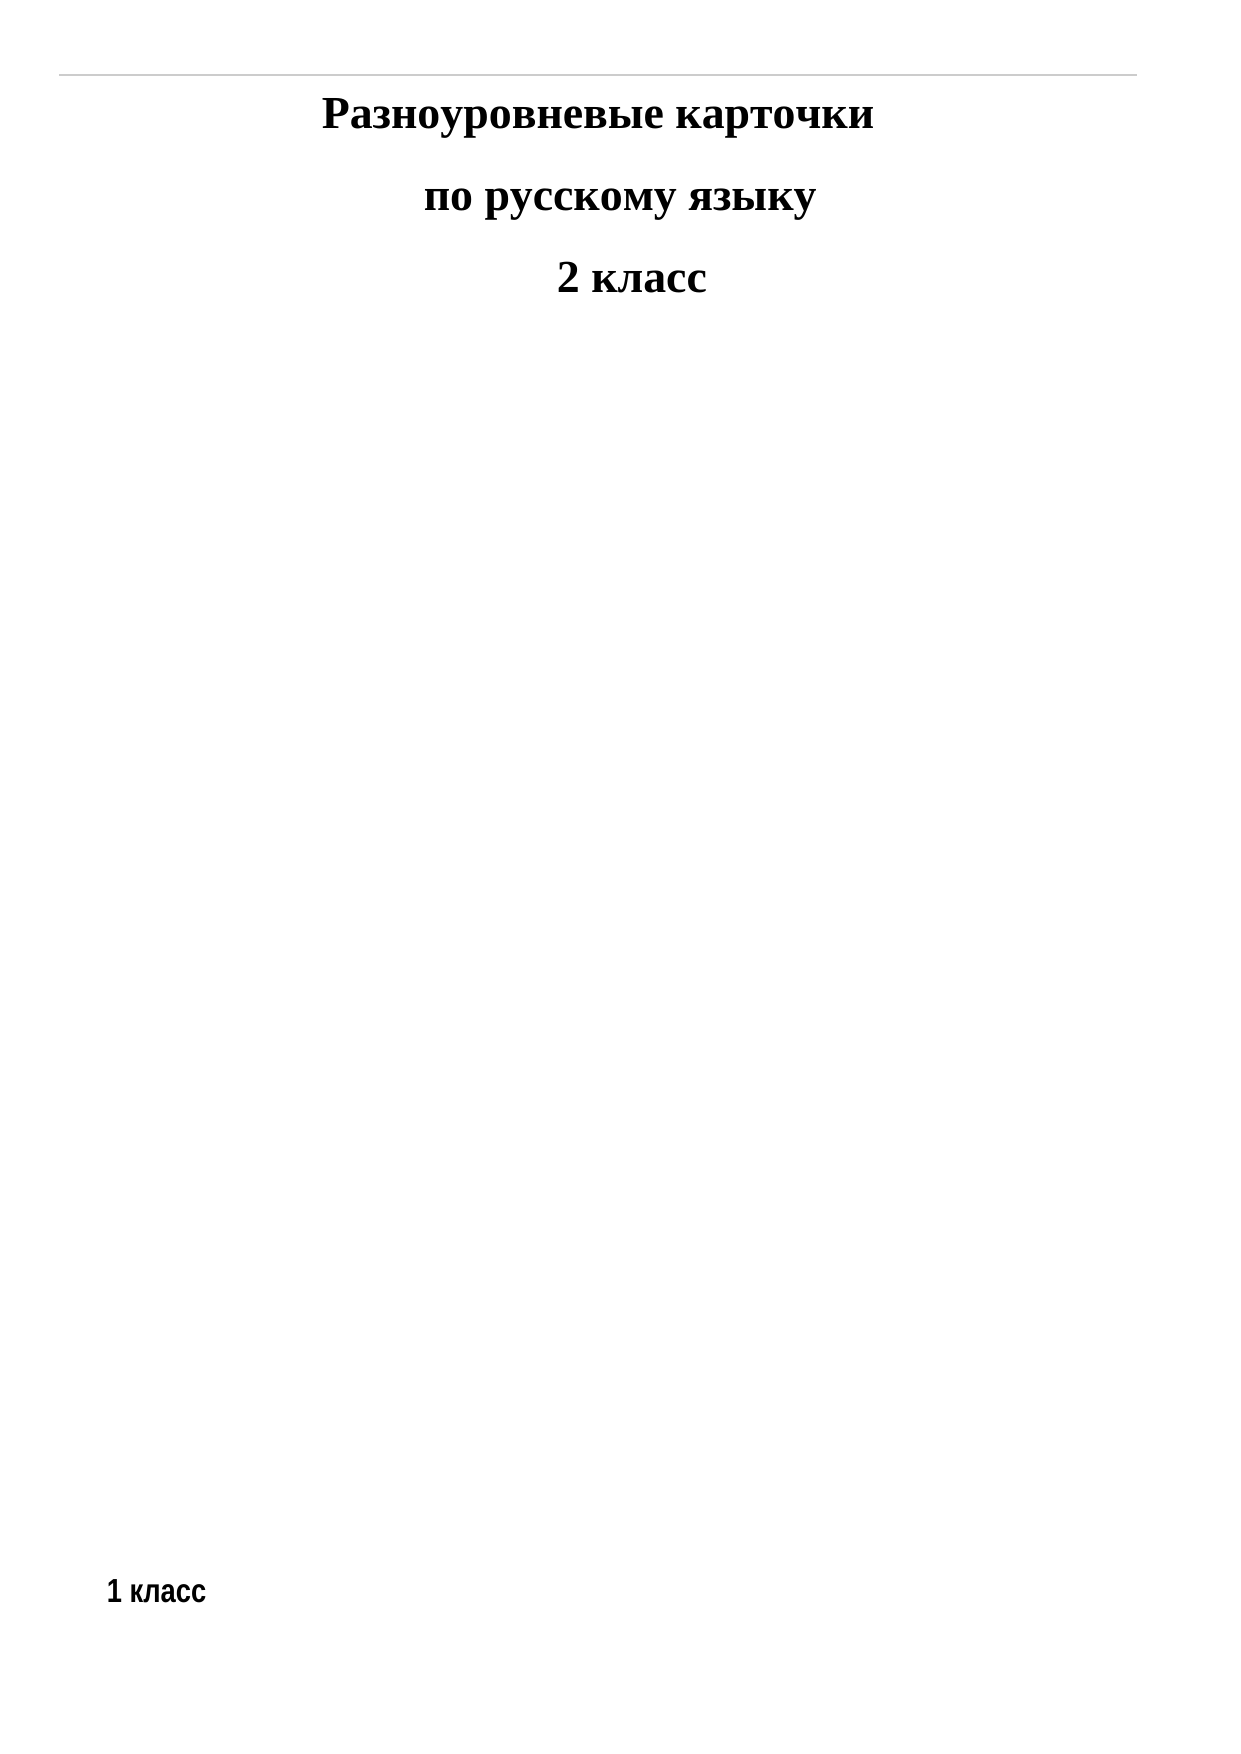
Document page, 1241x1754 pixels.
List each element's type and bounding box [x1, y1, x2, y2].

table_header [59, 76, 1137, 1680]
